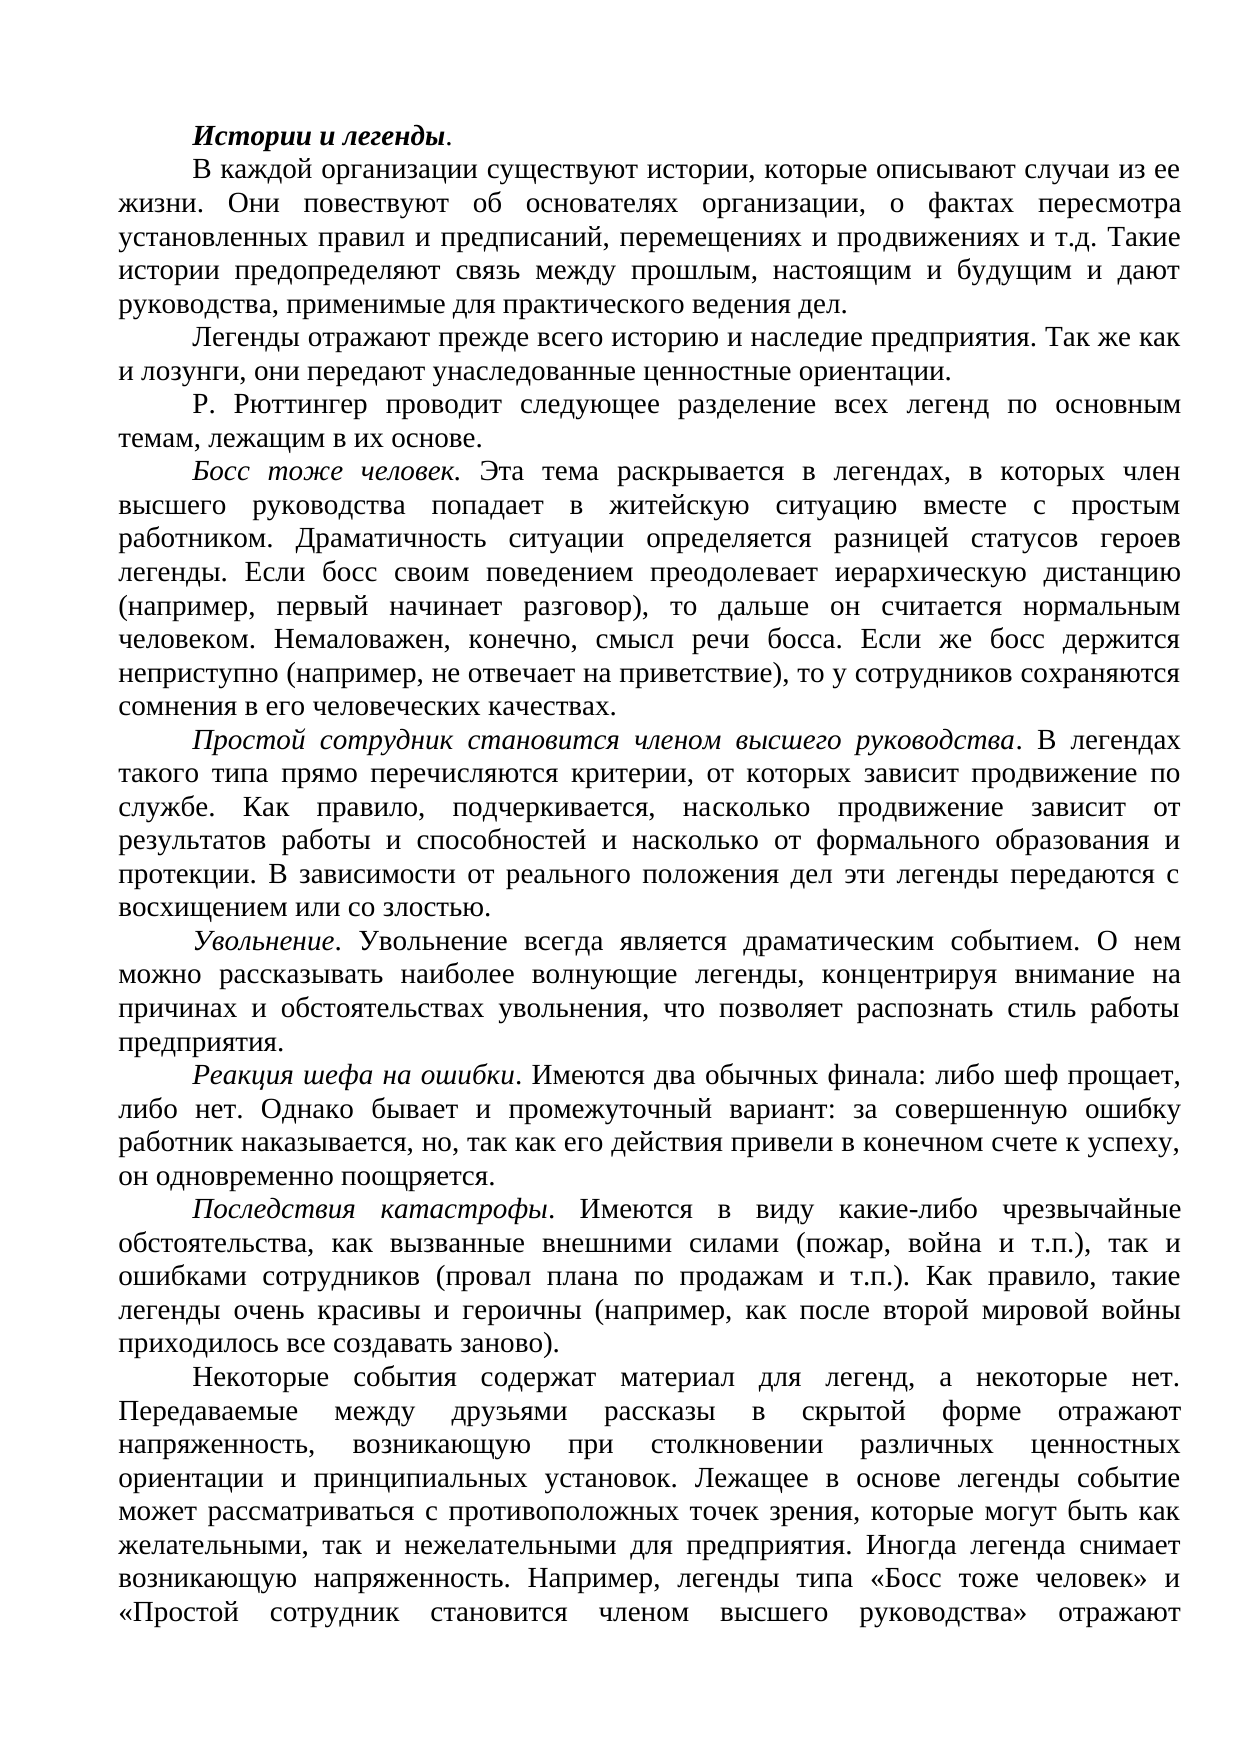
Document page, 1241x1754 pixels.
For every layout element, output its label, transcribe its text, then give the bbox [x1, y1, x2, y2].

text Увольнение. Увольнение всегда является драматическим событием. О нем можно рассказывать наиболее волнующие легенды, концентрируя внимание на причинах и обстоятельствах увольнения, что позволяет распознать стиль работы предприятия. [118, 923, 1181, 1057]
text Реакция шефа на ошибки. Имеются два обычных финала: либо шеф прощает, либо нет. Однако бывает и промежуточный вариант: за совершенную ошибку работник наказывается, но, так как его действия привели в конечном счете к успеху, он одновременно поощряется. [118, 1057, 1181, 1191]
text Легенды отражают прежде всего историю и наследие предприятия. Так же как и лозунги, они передают унаследованные ценностные ориентации. [118, 319, 1181, 386]
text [118, 1359, 1181, 1627]
text В каждой организации существуют истории, которые описывают случаи из ее жизни. Они повествуют об основателях организации, о фактах пересмотра установленных правил и предписаний, перемещениях и продвижениях и т.д. Такие истории предопределяют связь между прошлым, настоящим и будущим и дают руководства, применимые для практического ведения дел. [118, 152, 1181, 319]
text Истории и легенды. [118, 118, 1181, 152]
text Р. Рюттингер проводит следующее разделение всех легенд по основным темам, лежащим в их основе. [118, 386, 1181, 453]
text Простой сотрудник становится членом высшего руководства. В легендах такого типа прямо перечисляются критерии, от которых зависит продвижение по службе. Как правило, подчеркивается, насколько продвижение зависит от результатов работы и способностей и насколько от формального образования и протекции. В зависимости от реального положения дел эти легенды передаются с восхищением или со злостью. [118, 722, 1181, 923]
text Последствия катастрофы. Имеются в виду какие-либо чрезвычайные обстоятельства, как вызванные внешними силами (пожар, война и т.п.), так и ошибками сотрудников (провал плана по продажам и т.п.). Как правило, такие легенды очень красивы и героичны (например, как после второй мировой войны приходилось все создавать заново). [118, 1191, 1181, 1359]
text Босс тоже человек. Эта тема раскрывается в легендах, в которых член высшего руководства попадает в житейскую ситуацию вместе с простым работником. Драматичность ситуации определяется разницей статусов героев легенды. Если босс своим поведением преодолевает иерархическую дистанцию (например, первый начинает разговор), то дальше он считается нормальным человеком. Немаловажен, конечно, смысл речи босса. Если же босс держится неприступно (например, не отвечает на приветствие), то у сотрудников сохраняются сомнения в его человеческих качествах. [118, 453, 1181, 722]
